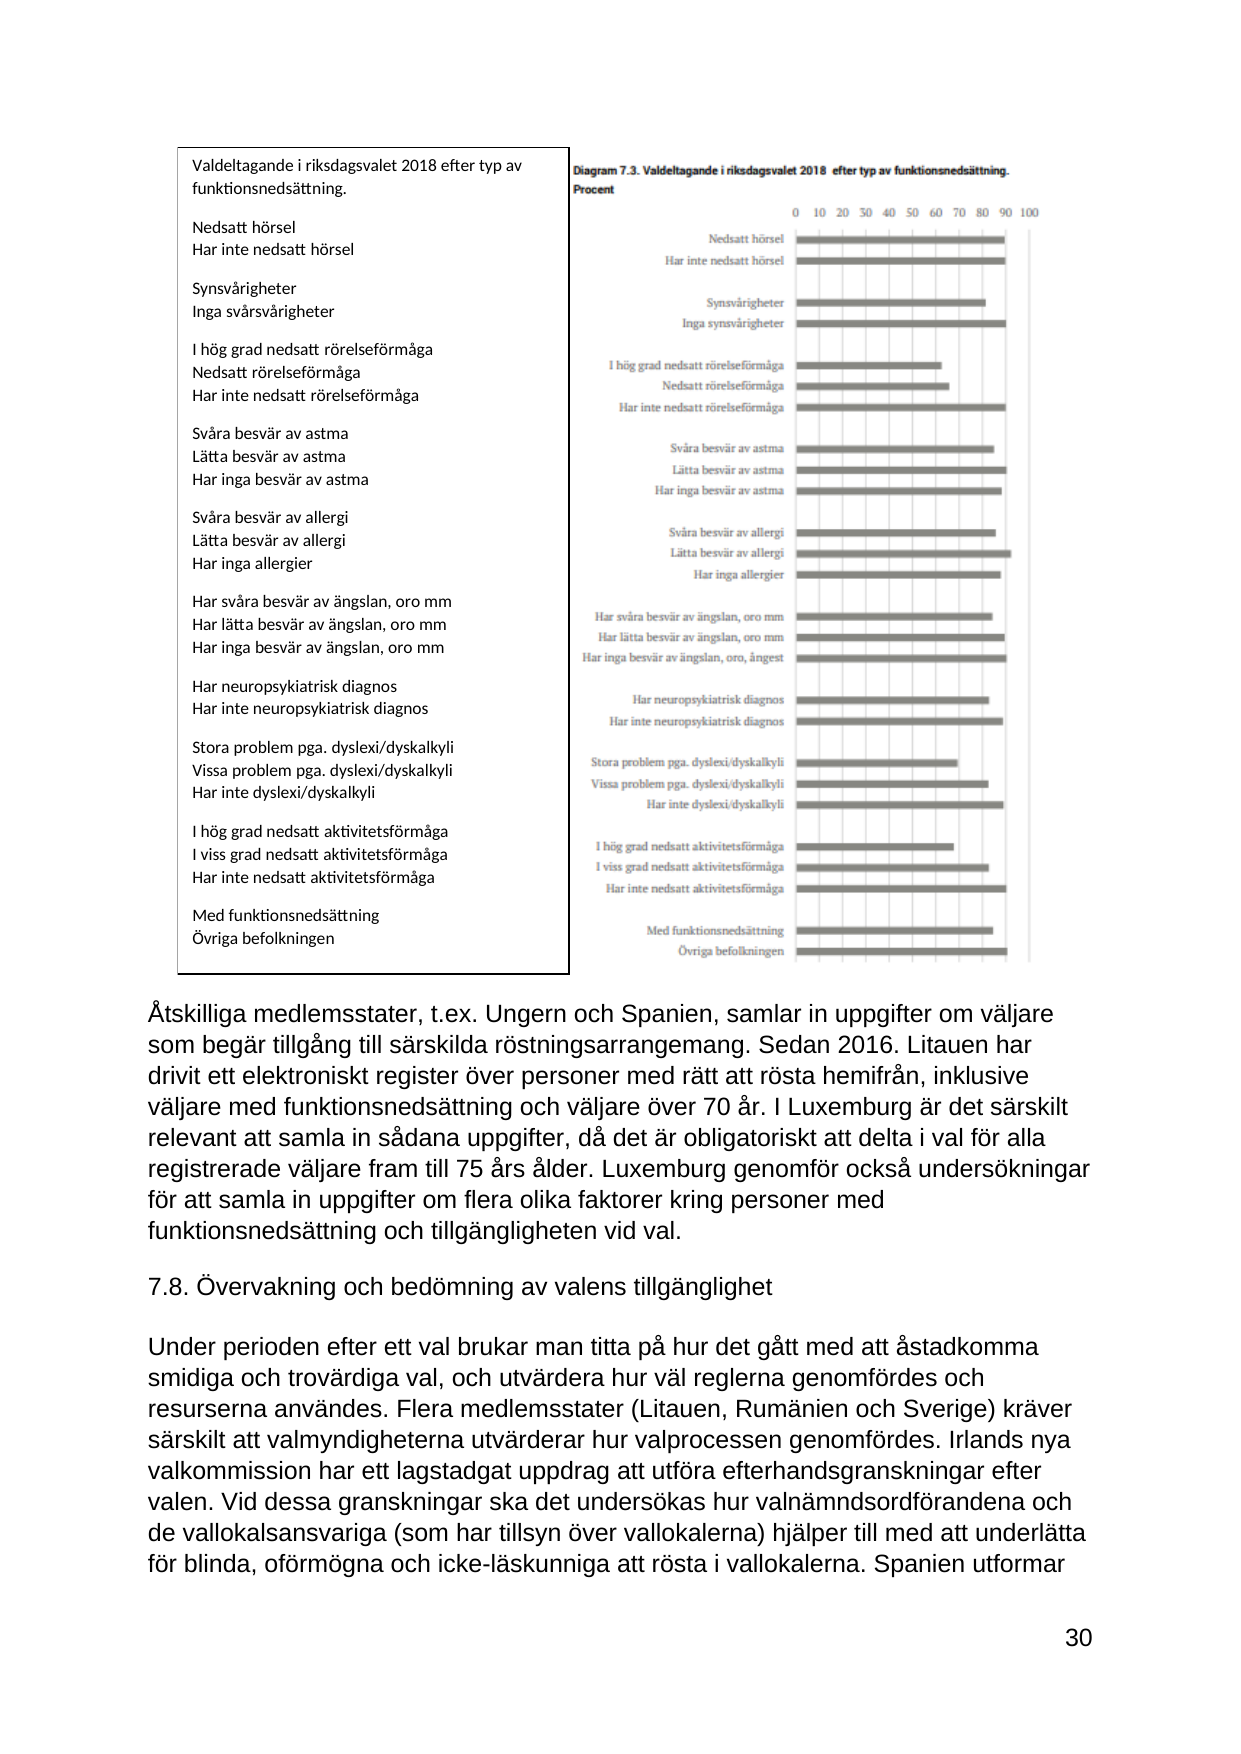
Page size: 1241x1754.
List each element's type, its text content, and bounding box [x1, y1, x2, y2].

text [148, 1331, 1092, 1577]
subtitle 7.8. Övervakning och bedömning av valens tillgänglighet [148, 1272, 1092, 1301]
picture [572, 154, 1063, 980]
text Åtskilliga medlemsstater, t.ex. Ungern och Spanien, samlar in uppgifter om väljare som begär tillgång till särskilda röstningsarrangemang. Sedan 2016. Litauen har drivit ett elektroniskt register över personer med rätt att rösta hemifrån, inklusive väljare med funktionsnedsättning och väljare över 70 år. I Luxemburg är det särskilt relevant att samla in sådana uppgifter, då det är obligatoriskt att delta i val för alla registrerade väljare fram till 75 års ålder. Luxemburg genomför också undersökningar för att samla in uppgifter om flera olika faktorer kring personer med funktionsnedsättning och tillgängligheten vid val. [148, 999, 1092, 1245]
